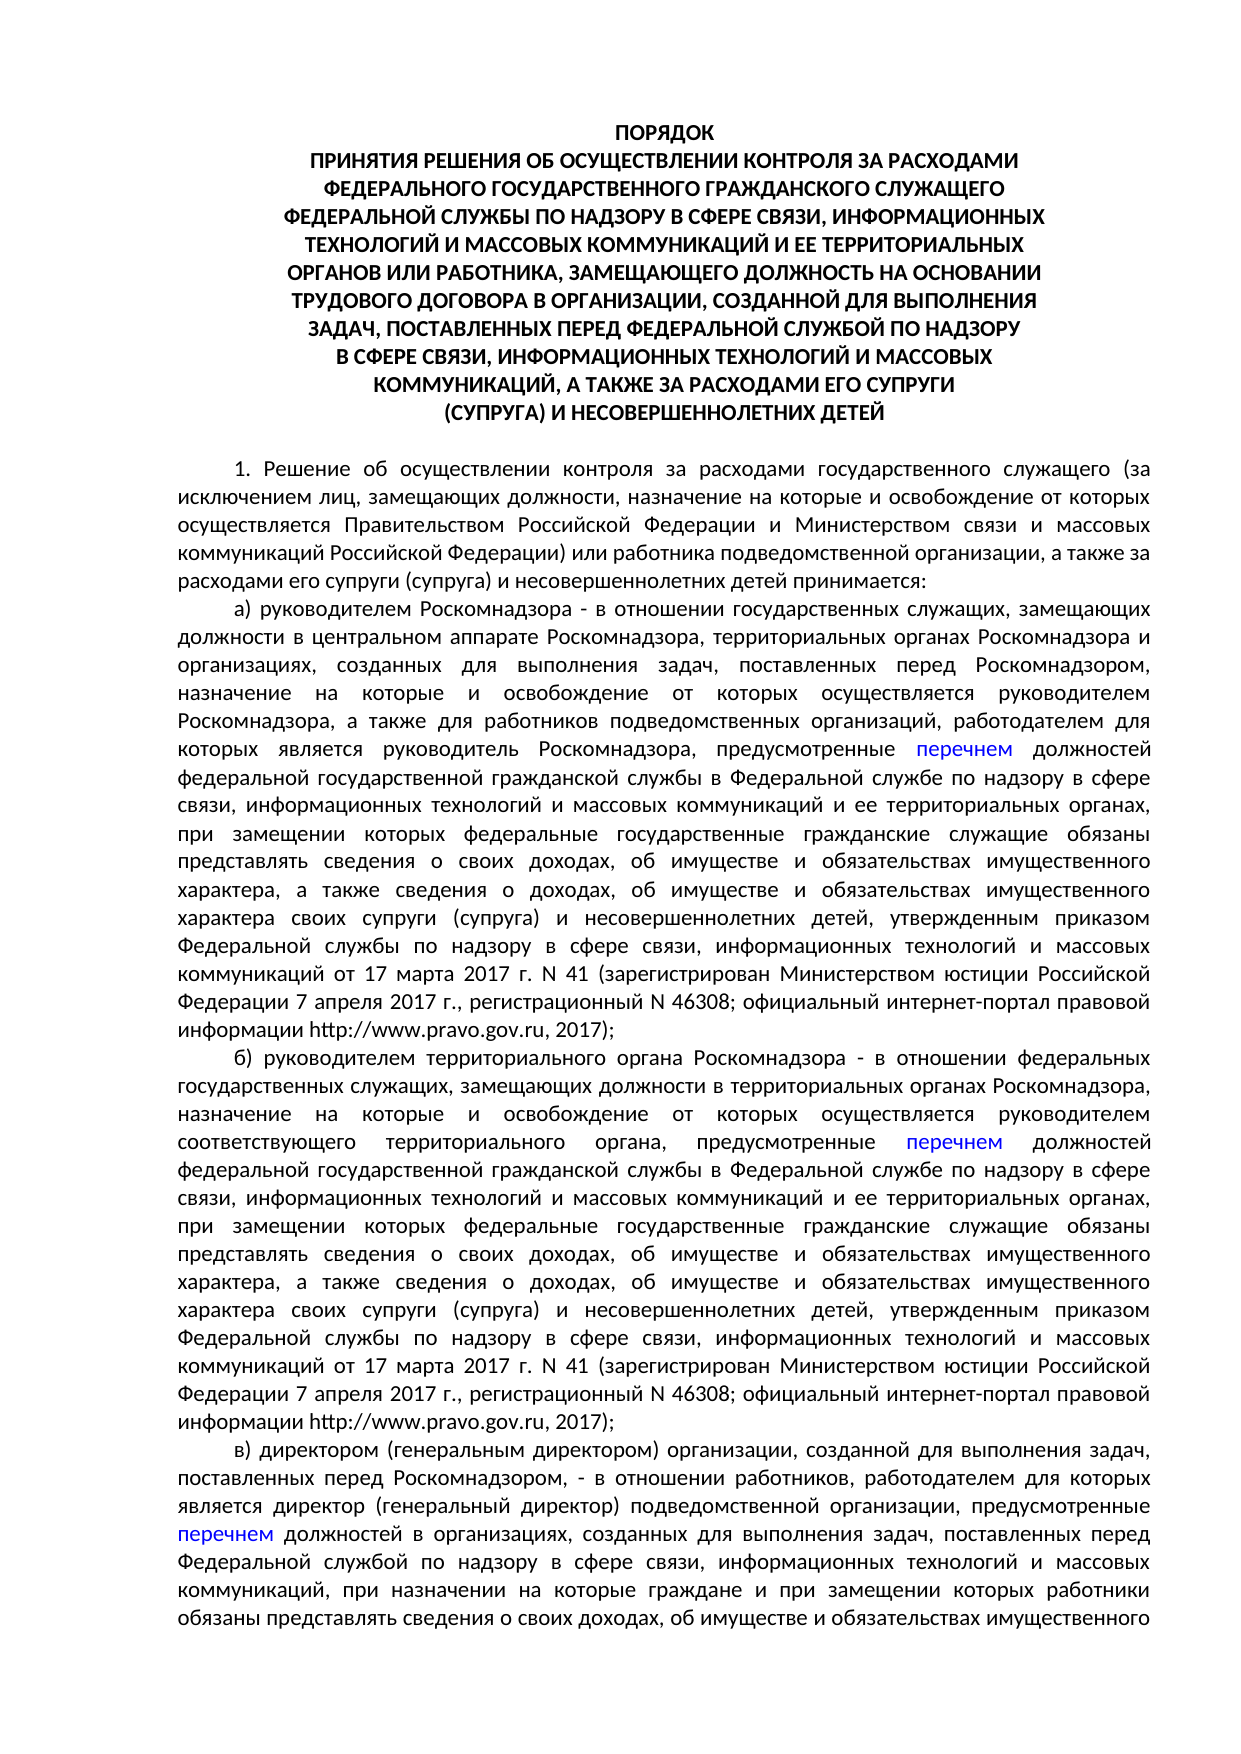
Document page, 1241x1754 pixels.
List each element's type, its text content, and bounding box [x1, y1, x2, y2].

text 1. Решение об осуществлении контроля за расходами государственного служащего (за исключением лиц, замещающих должности, назначение на которые и освобождение от которых осуществляется Правительством Российской Федерации и Министерством связи и массовых коммуникаций Российской Федерации) или работника подведомственной организации, а также за расходами его супруги (супруга) и несовершеннолетних детей принимается: [177, 454, 1152, 594]
text а) руководителем Роскомнадзора - в отношении государственных служащих, замещающих должности в центральном аппарате Роскомнадзора, территориальных органах Роскомнадзора и организациях, созданных для выполнения задач, поставленных перед Роскомнадзором, назначение на которые и освобождение от которых осуществляется руководителем Роскомнадзора, а также для работников подведомственных организаций, работодателем для которых является руководитель Роскомнадзора, предусмотренные перечнем должностей федеральной государственной гражданской службы в Федеральной службе по надзору в сфере связи, информационных технологий и массовых коммуникаций и ее территориальных органах, при замещении которых федеральные государственные гражданские служащие обязаны представлять сведения о своих доходах, об имуществе и обязательствах имущественного характера, а также сведения о доходах, об имуществе и обязательствах имущественного характера своих супруги (супруга) и несовершеннолетних детей, утвержденным приказом Федеральной службы по надзору в сфере связи, информационных технологий и массовых коммуникаций от 17 марта 2017 г. N 41 (зарегистрирован Министерством юстиции Российской Федерации 7 апреля 2017 г., регистрационный N 46308; официальный интернет-портал правовой информации http://www.pravo.gov.ru, 2017); [177, 594, 1152, 1043]
title ФЕДЕРАЛЬНОГО ГОСУДАРСТВЕННОГО ГРАЖДАНСКОГО СЛУЖАЩЕГО [177, 174, 1152, 202]
title ФЕДЕРАЛЬНОЙ СЛУЖБЫ ПО НАДЗОРУ В СФЕРЕ СВЯЗИ, ИНФОРМАЦИОННЫХ [177, 202, 1152, 230]
title (СУПРУГА) И НЕСОВЕРШЕННОЛЕТНИХ ДЕТЕЙ [177, 398, 1152, 426]
title ТРУДОВОГО ДОГОВОРА В ОРГАНИЗАЦИИ, СОЗДАННОЙ ДЛЯ ВЫПОЛНЕНИЯ [177, 286, 1152, 314]
title ПРИНЯТИЯ РЕШЕНИЯ ОБ ОСУЩЕСТВЛЕНИИ КОНТРОЛЯ ЗА РАСХОДАМИ [177, 146, 1152, 174]
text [177, 1435, 1152, 1631]
title ПОРЯДОК [177, 118, 1152, 146]
title ОРГАНОВ ИЛИ РАБОТНИКА, ЗАМЕЩАЮЩЕГО ДОЛЖНОСТЬ НА ОСНОВАНИИ [177, 258, 1152, 286]
text б) руководителем территориального органа Роскомнадзора - в отношении федеральных государственных служащих, замещающих должности в территориальных органах Роскомнадзора, назначение на которые и освобождение от которых осуществляется руководителем соответствующего территориального органа, предусмотренные перечнем должностей федеральной государственной гражданской службы в Федеральной службе по надзору в сфере связи, информационных технологий и массовых коммуникаций и ее территориальных органах, при замещении которых федеральные государственные гражданские служащие обязаны представлять сведения о своих доходах, об имуществе и обязательствах имущественного характера, а также сведения о доходах, об имуществе и обязательствах имущественного характера своих супруги (супруга) и несовершеннолетних детей, утвержденным приказом Федеральной службы по надзору в сфере связи, информационных технологий и массовых коммуникаций от 17 марта 2017 г. N 41 (зарегистрирован Министерством юстиции Российской Федерации 7 апреля 2017 г., регистрационный N 46308; официальный интернет-портал правовой информации http://www.pravo.gov.ru, 2017); [177, 1043, 1152, 1435]
title В СФЕРЕ СВЯЗИ, ИНФОРМАЦИОННЫХ ТЕХНОЛОГИЙ И МАССОВЫХ [177, 342, 1152, 370]
title ЗАДАЧ, ПОСТАВЛЕННЫХ ПЕРЕД ФЕДЕРАЛЬНОЙ СЛУЖБОЙ ПО НАДЗОРУ [177, 314, 1152, 342]
title ТЕХНОЛОГИЙ И МАССОВЫХ КОММУНИКАЦИЙ И ЕЕ ТЕРРИТОРИАЛЬНЫХ [177, 230, 1152, 258]
title КОММУНИКАЦИЙ, А ТАКЖЕ ЗА РАСХОДАМИ ЕГО СУПРУГИ [177, 370, 1152, 398]
